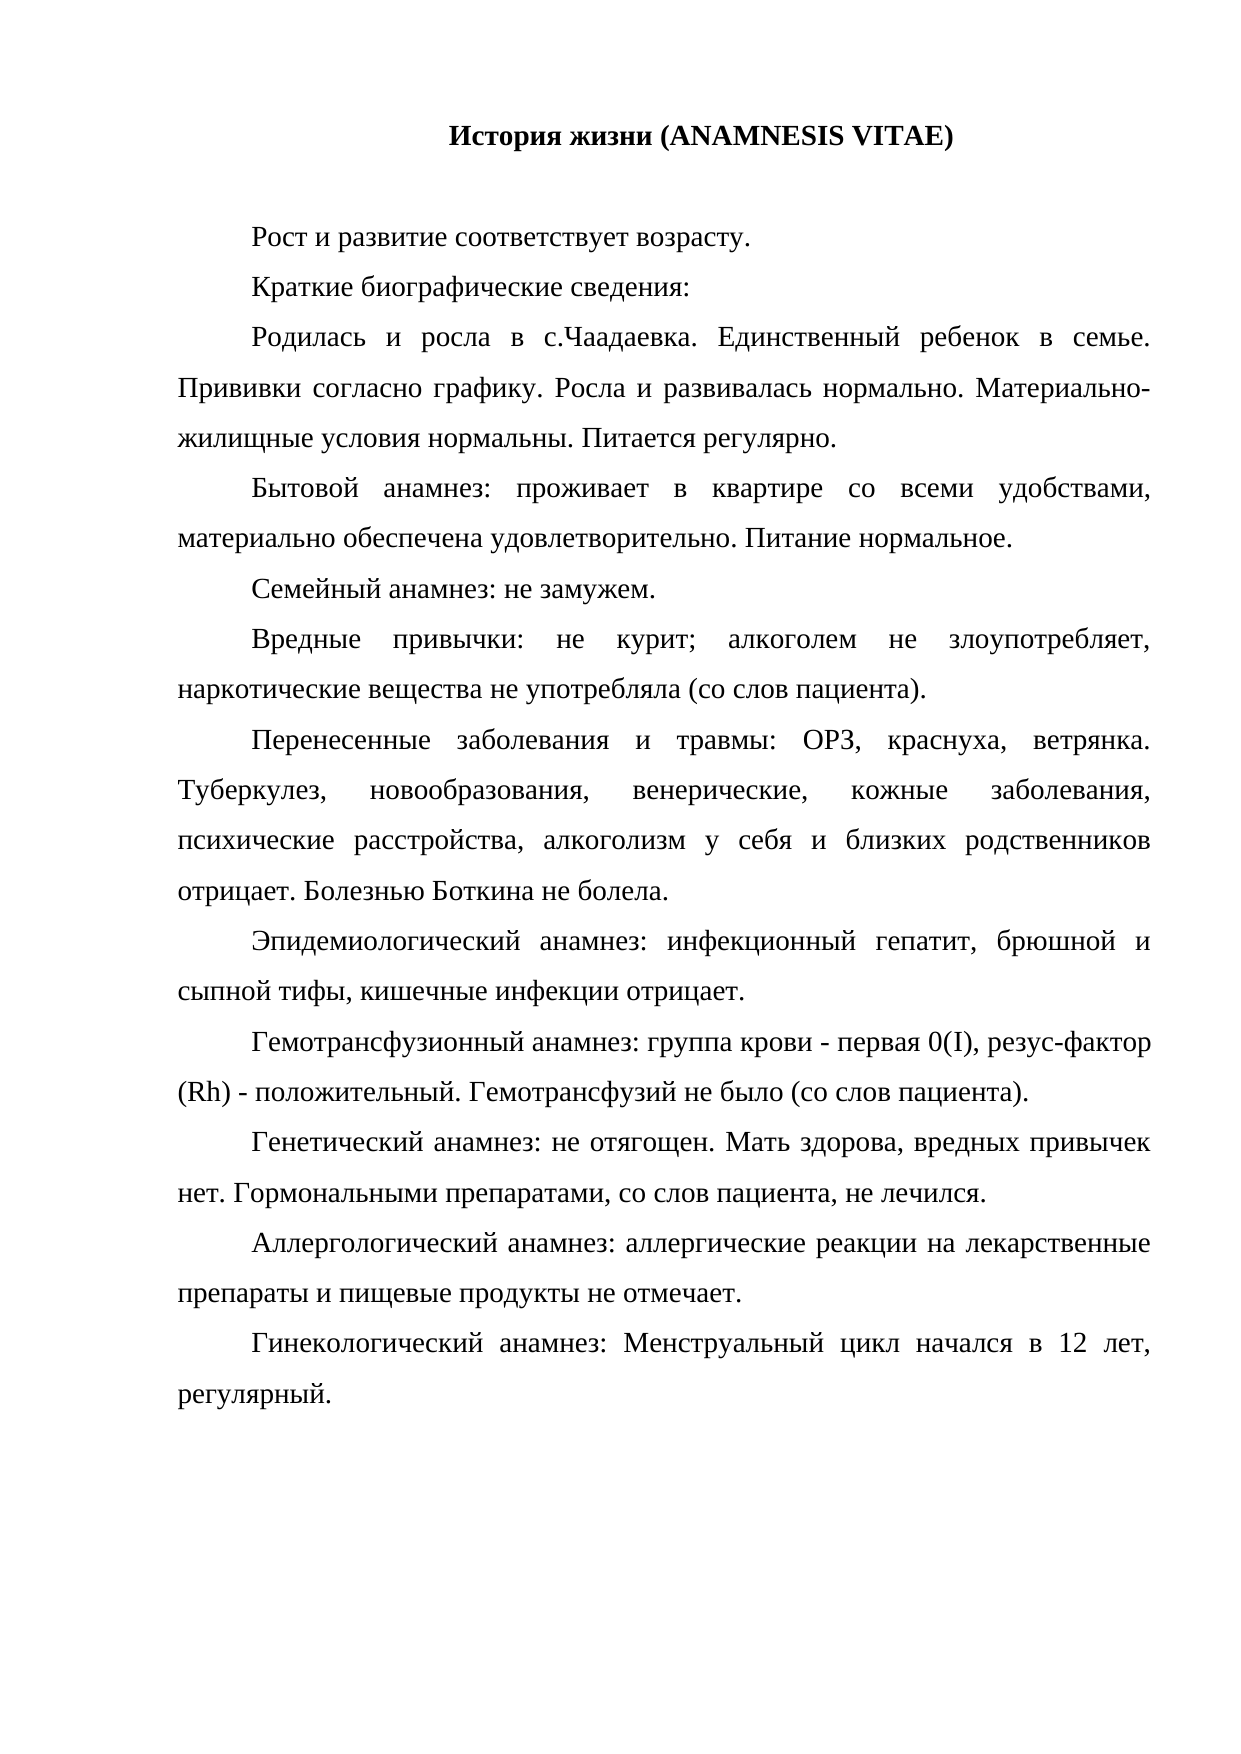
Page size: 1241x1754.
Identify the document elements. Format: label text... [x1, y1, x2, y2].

text Родилась и росла в с.Чаадаевка. Единственный ребенок в семье. Прививки согласно графику. Росла и развивалась нормально. Материально-жилищные условия нормальны. Питается регулярно. [177, 319, 1152, 453]
text Гемотрансфузионный анамнез: группа крови - первая 0(I), резус-фактор (Rh) - положительный. Гемотрансфузий не было (со слов пациента). [177, 1024, 1152, 1108]
text Семейный анамнез: не замужем. [177, 571, 1152, 604]
text Гинекологический анамнез: Менструальный цикл начался в 12 лет, регулярный. [177, 1326, 1152, 1409]
text Вредные привычки: не курит; алкоголем не злоупотребляет, наркотические вещества не употребляла (со слов пациента). [177, 621, 1152, 705]
text Эпидемиологический анамнез: инфекционный гепатит, брюшной и сыпной тифы, кишечные инфекции отрицает. [177, 923, 1152, 1007]
text История жизни (ANAMNESIS VITAE) [177, 118, 1152, 152]
text Аллергологический анамнез: аллергические реакции на лекарственные препараты и пищевые продукты не отмечает. [177, 1225, 1152, 1309]
text Краткие биографические сведения: [177, 269, 1152, 303]
text Рост и развитие соответствует возрасту. [177, 219, 1152, 252]
text Бытовой анамнез: проживает в квартире со всеми удобствами, материально обеспечена удовлетворительно. Питание нормальное. [177, 470, 1152, 554]
text Перенесенные заболевания и травмы: ОРЗ, краснуха, ветрянка. Туберкулез, новообразования, венерические, кожные заболевания, психические расстройства, алкоголизм у себя и близких родственников отрицает. Болезнью Боткина не болела. [177, 722, 1152, 906]
text Генетический анамнез: не отягощен. Мать здорова, вредных привычек нет. Гормональными препаратами, со слов пациента, не лечился. [177, 1124, 1152, 1208]
